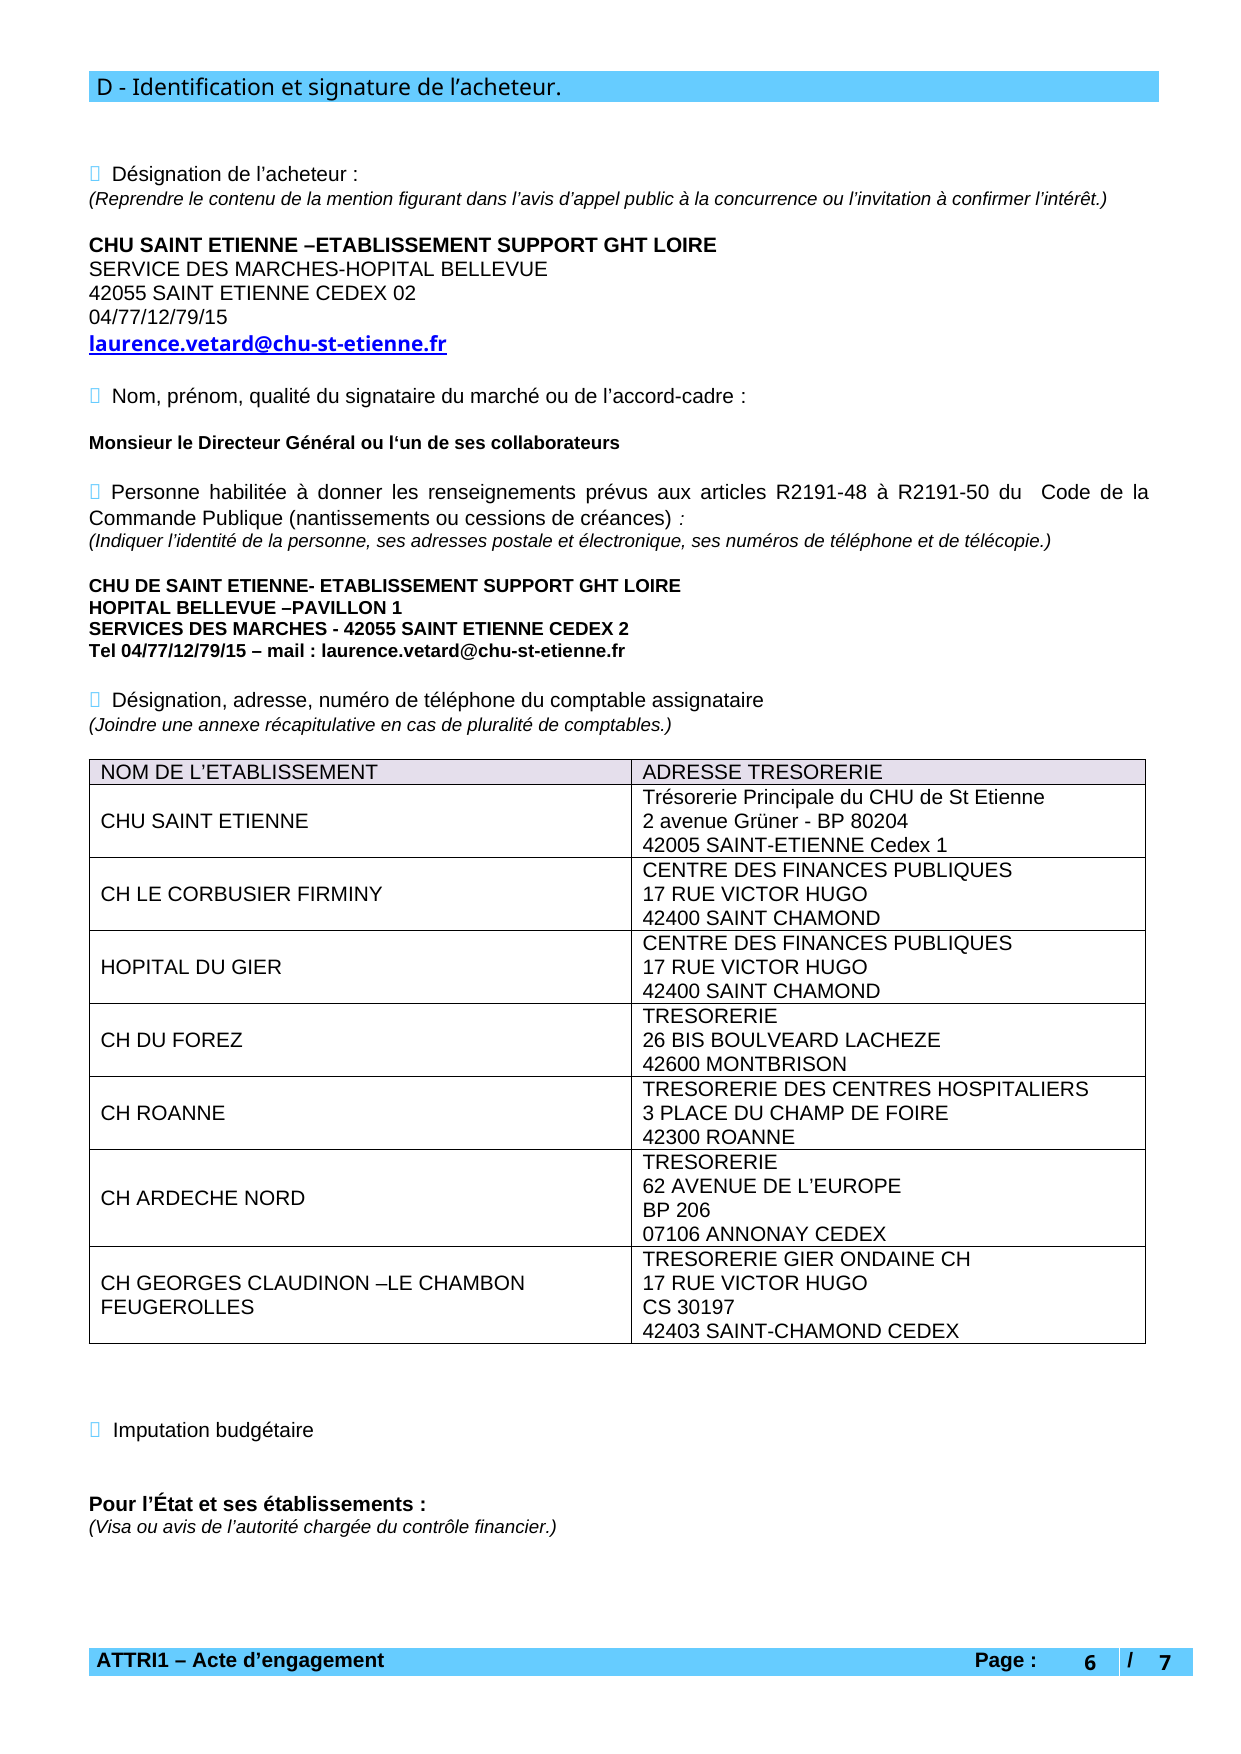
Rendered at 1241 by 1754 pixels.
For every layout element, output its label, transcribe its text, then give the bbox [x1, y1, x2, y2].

table_cell CH DU FOREZ [90, 1004, 631, 1076]
text CHU SAINT ETIENNE –ETABLISSEMENT SUPPORT GHT LOIRE [89, 233, 1152, 257]
text  Imputation budgétaire [89, 1415, 1152, 1444]
table_cell TRESORERIE GIER ONDAINE CH 17 RUE VICTOR HUGO CS 30197 42403 SAINT-CHAMOND CEDEX [632, 1247, 1145, 1342]
table_cell CH LE CORBUSIER FIRMINY [90, 858, 631, 930]
text CHU DE SAINT ETIENNE- ETABLISSEMENT SUPPORT GHT LOIRE [89, 575, 1152, 597]
text laurence.vetard@chu-st-etienne.fr [89, 329, 1152, 358]
text Pour l’État et ses établissements : [89, 1492, 1152, 1516]
text (Visa ou avis de l’autorité chargée du contrôle financier.) [89, 1516, 1152, 1537]
table_cell Trésorerie Principale du CHU de St Etienne 2 avenue Grüner - BP 80204 42005 SAINT-ETIENNE Cedex 1 [632, 785, 1145, 857]
text (Indiquer l’identité de la personne, ses adresses postale et électronique, ses numéros de téléphone et de télécopie.) [89, 529, 1152, 551]
subtitle  Désignation de l’acheteur : [89, 159, 1152, 188]
table_cell CHU SAINT ETIENNE [90, 785, 631, 857]
text  Désignation, adresse, numéro de téléphone du comptable assignataire [89, 685, 1152, 714]
table_header NOM DE L’ETABLISSEMENT [90, 760, 631, 784]
text 04/77/12/79/15 [89, 305, 1152, 329]
subtitle (Reprendre le contenu de la mention figurant dans l’avis d’appel public à la concurrence ou l’invitation à confirmer l’intérêt.) [89, 188, 1152, 209]
table_cell CH ROANNE [90, 1077, 631, 1149]
text  Nom, prénom, qualité du signataire du marché ou de l’accord-cadre : [89, 382, 1152, 410]
table_cell TRESORERIE DES CENTRES HOSPITALIERS 3 PLACE DU CHAMP DE FOIRE 42300 ROANNE [632, 1077, 1145, 1149]
text HOPITAL BELLEVUE –PAVILLON 1 [89, 597, 1152, 618]
text  Personne habilitée à donner les renseignements prévus aux articles R2191-48 à R2191-50 du Code de la Commande Publique (nantissements ou cessions de créances) : [89, 477, 1152, 529]
table_cell CH ARDECHE NORD [90, 1150, 631, 1246]
table_cell CENTRE DES FINANCES PUBLIQUES 17 RUE VICTOR HUGO 42400 SAINT CHAMOND [632, 858, 1145, 930]
table_cell HOPITAL DU GIER [90, 931, 631, 1003]
text (Joindre une annexe récapitulative en cas de pluralité de comptables.) [89, 714, 1152, 735]
text Monsieur le Directeur Général ou l‘un de ses collaborateurs [89, 432, 1152, 453]
table_cell TRESORERIE 26 BIS BOULVEARD LACHEZE 42600 MONTBRISON [632, 1004, 1145, 1076]
table_header D - Identification et signature de l’acheteur. [89, 71, 1159, 102]
table_cell CH GEORGES CLAUDINON –LE CHAMBON FEUGEROLLES [90, 1247, 631, 1342]
text 42055 SAINT ETIENNE CEDEX 02 [89, 281, 1152, 305]
table_cell CENTRE DES FINANCES PUBLIQUES 17 RUE VICTOR HUGO 42400 SAINT CHAMOND [632, 931, 1145, 1003]
text SERVICE DES MARCHES-HOPITAL BELLEVUE [89, 257, 1152, 281]
text Tel 04/77/12/79/15 – mail : laurence.vetard@chu-st-etienne.fr [89, 640, 1152, 661]
table_cell TRESORERIE 62 AVENUE DE L’EUROPE BP 206 07106 ANNONAY CEDEX [632, 1150, 1145, 1246]
table_header ADRESSE TRESORERIE [632, 760, 1145, 784]
text SERVICES DES MARCHES - 42055 SAINT ETIENNE CEDEX 2 [89, 618, 1152, 640]
